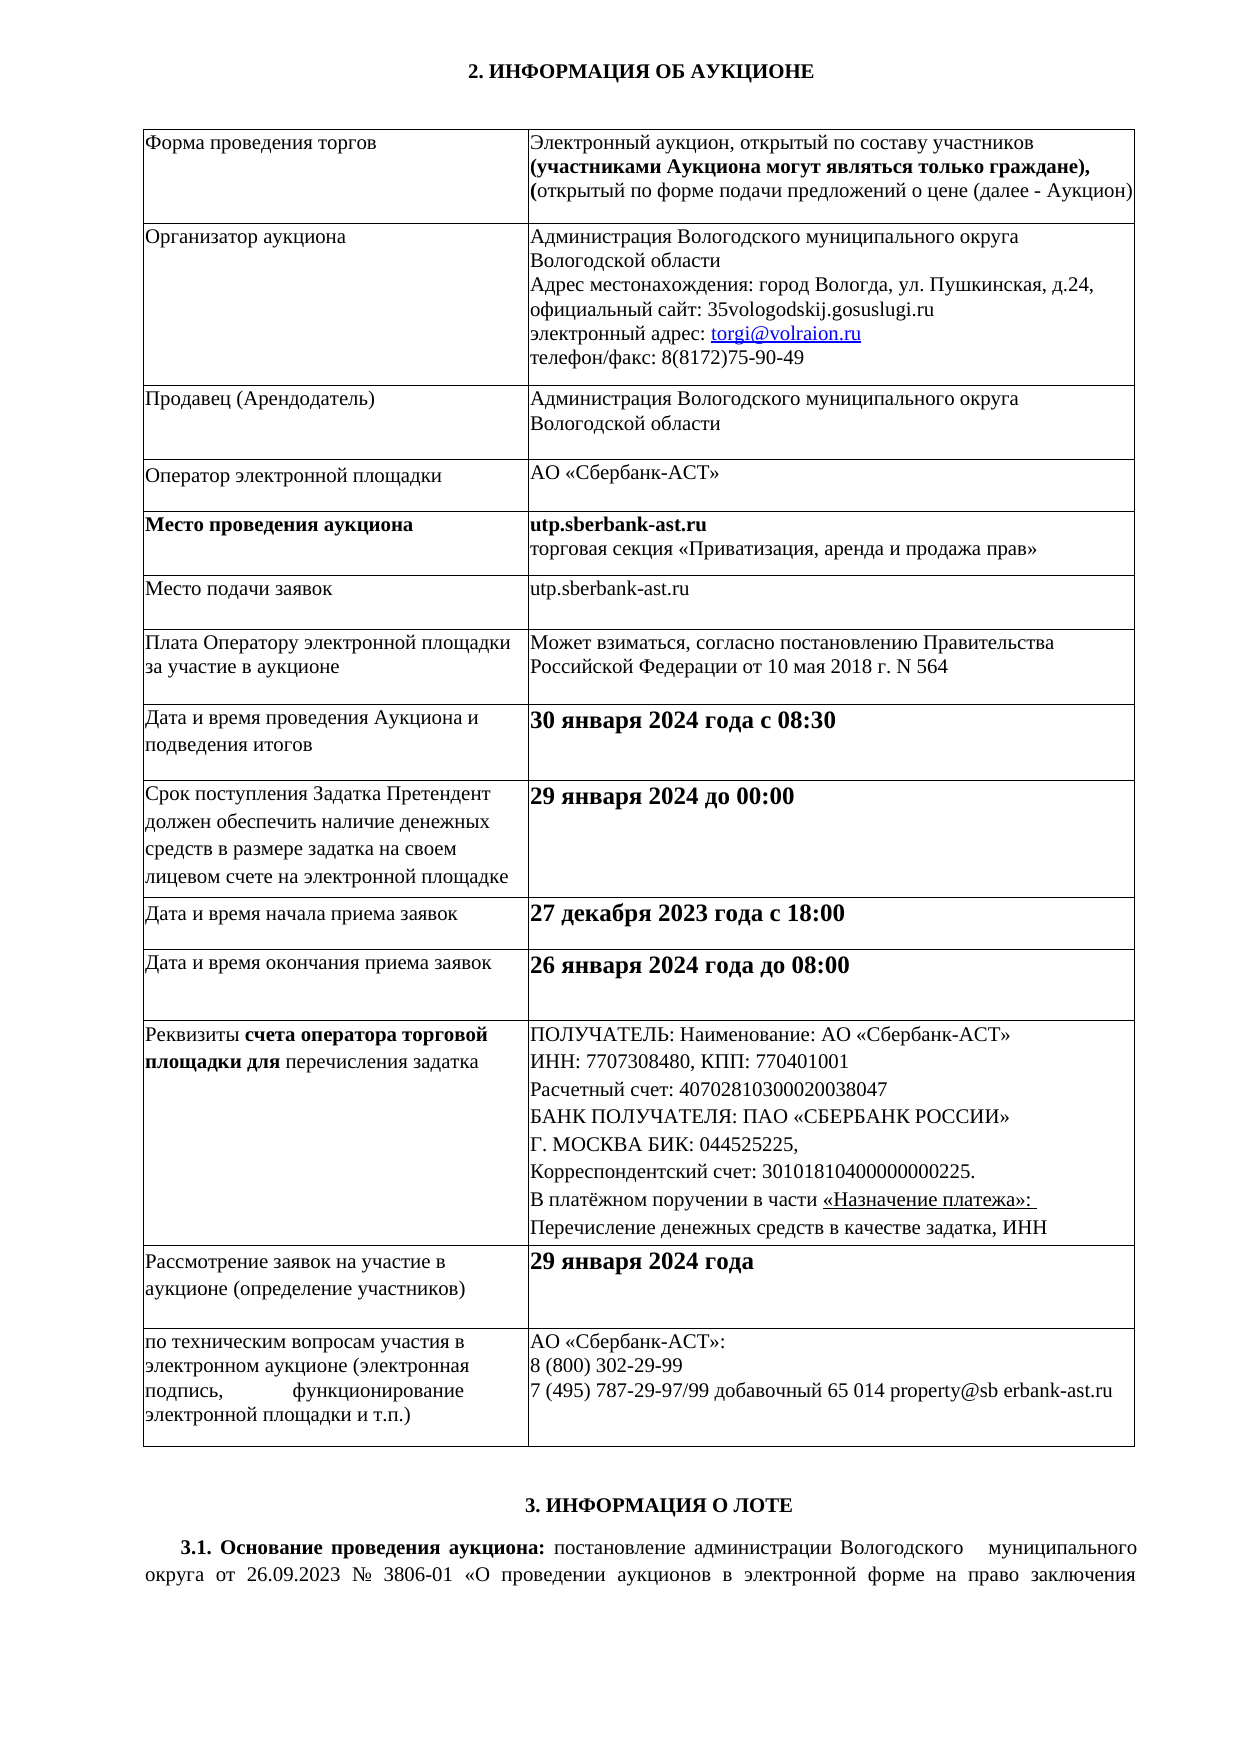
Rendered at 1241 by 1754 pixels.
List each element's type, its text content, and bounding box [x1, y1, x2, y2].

table_cell АО «Сбербанк-АСТ» [529, 460, 1134, 511]
table_header Электронный аукцион, открытый по составу участников (участниками Аукциона могут являться только граждане), (открытый по форме подачи предложений о цене (далее - Аукцион) [529, 130, 1134, 223]
table_cell 29 января 2024 до 00:00 [529, 781, 1134, 897]
text 2. ИНФОРМАЦИЯ ОБ АУКЦИОНЕ [145, 59, 1138, 83]
table_cell Дата и время начала приема заявок [144, 898, 528, 949]
table_cell ПОЛУЧАТЕЛЬ: Наименование: АО «Сбербанк-АСТ» ИНН: 7707308480, КПП: 770401001 Расчетный счет: 40702810300020038047 БАНК ПОЛУЧАТЕЛЯ: ПАО «СБЕРБАНК РОССИИ» Г. МОСКВА БИК: 044525225, Корреспондентский счет: 30101810400000000225. В платёжном поручении в части «Назначение платежа»: Перечисление денежных средств в качестве задатка, ИНН плательщика. [529, 1021, 1134, 1245]
table_cell Администрация Вологодского муниципального округа Вологодской области [529, 386, 1134, 458]
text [145, 1535, 1138, 1586]
table_cell utp.sberbank-ast.ru [529, 576, 1134, 629]
table_cell Может взиматься, согласно постановлению Правительства Российской Федерации от 10 мая 2018 г. N 564 [529, 630, 1134, 704]
table_cell 30 января 2024 года с 08:30 [529, 705, 1134, 780]
table_cell Место проведения аукциона [144, 512, 528, 575]
table_cell Оператор электронной площадки [144, 460, 528, 511]
table_cell Рассмотрение заявок на участие в аукционе (определение участников) [144, 1246, 528, 1328]
table_cell 27 декабря 2023 года с 18:00 [529, 898, 1134, 949]
table_cell Организатор аукциона [144, 224, 528, 385]
table_cell utp.sberbank-ast.ru торговая секция «Приватизация, аренда и продажа прав» [529, 512, 1134, 575]
table_cell Плата Оператору электронной площадки за участие в аукционе [144, 630, 528, 704]
table_cell 29 января 2024 года [529, 1246, 1134, 1328]
table_cell АО «Сбербанк-АСТ»: 8 (800) 302-29-99 7 (495) 787-29-97/99 добавочный 65 014 property@sb erbank-ast.ru [529, 1329, 1134, 1446]
table_cell Дата и время окончания приема заявок [144, 950, 528, 1020]
table_header Форма проведения торгов [144, 130, 528, 223]
table_cell Администрация Вологодского муниципального округа Вологодской области Адрес местонахождения: город Вологда, ул. Пушкинская, д.24, официальный сайт: 35vologodskij.gosuslugi.ru электронный адрес: torgi@volraion.ru телефон/факс: 8(8172)75-90-49 [529, 224, 1134, 385]
table_cell Дата и время проведения Аукциона и подведения итогов [144, 705, 528, 780]
table_cell по техническим вопросам участия в электронном аукционе (электронная подпись, функционирование электронной площадки и т.п.) [144, 1329, 528, 1446]
table_cell Реквизиты счета оператора торговой площадки для перечисления задатка [144, 1021, 528, 1245]
table_cell 26 января 2024 года до 08:00 [529, 950, 1134, 1020]
table_cell Продавец (Арендодатель) [144, 386, 528, 458]
table_cell Срок поступления Задатка Претендент должен обеспечить наличие денежных средств в размере задатка на своем лицевом счете на электронной площадке [144, 781, 528, 897]
table_cell Место подачи заявок [144, 576, 528, 629]
text 3. ИНФОРМАЦИЯ О ЛОТЕ [145, 1493, 1138, 1517]
